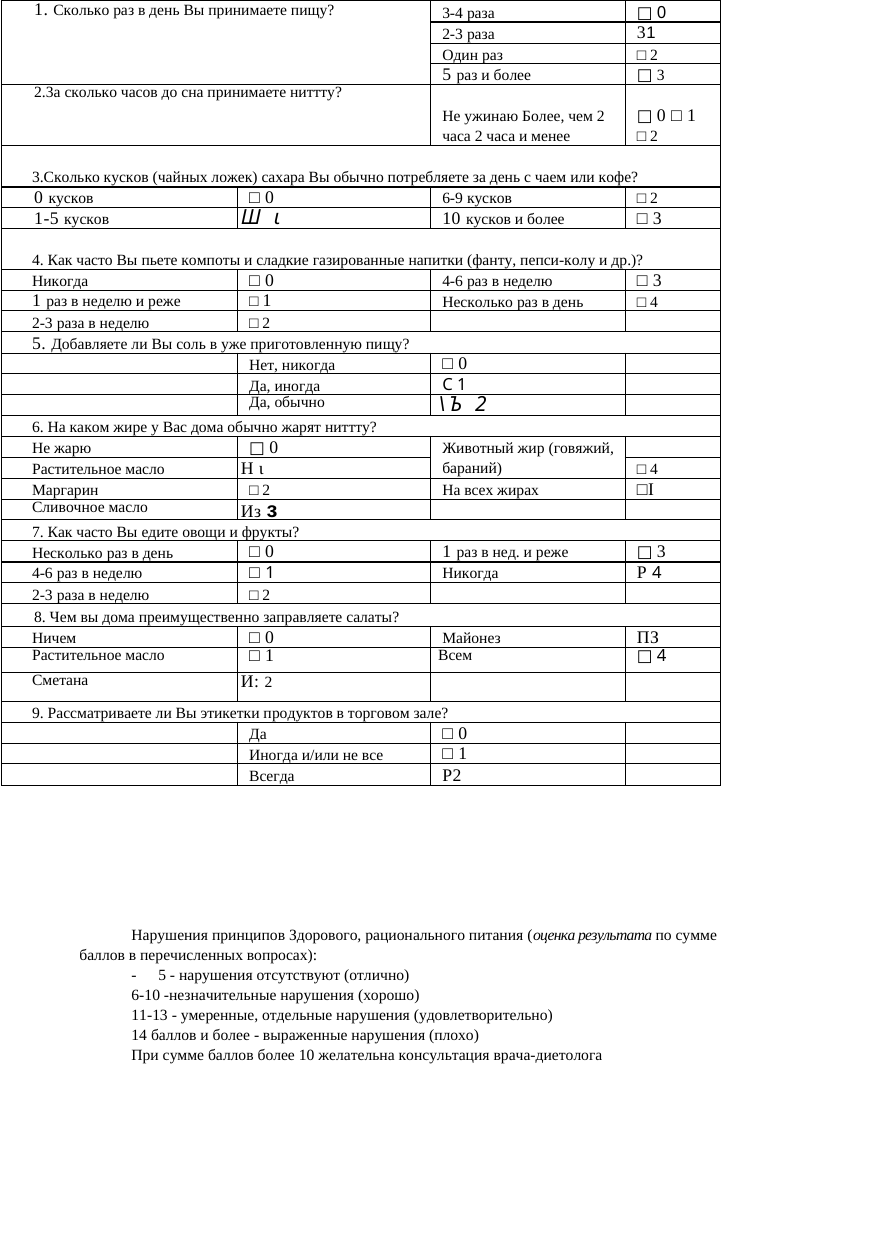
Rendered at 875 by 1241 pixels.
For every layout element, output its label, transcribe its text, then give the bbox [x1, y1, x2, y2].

table_cell □ 0 □ 1 □ 2 [626, 85, 720, 145]
table_cell Сметана [2, 673, 237, 701]
table_cell 1 раз в неделю и реже [2, 291, 237, 310]
table_cell Никогда [2, 270, 237, 289]
text 11-13 - умеренные, отдельные нарушения (удовлетворительно) [131, 1004, 806, 1024]
table_cell Ничем [2, 627, 237, 647]
table_cell Никогда [431, 563, 625, 582]
table_cell Да, иногда [238, 374, 430, 394]
table_cell □ 1 [238, 563, 430, 582]
table_cell [626, 311, 720, 331]
table_cell 0 кусков [2, 188, 237, 207]
table_cell [431, 500, 625, 519]
table_cell Всем [431, 648, 625, 672]
table_cell ПЗ [626, 627, 720, 647]
table_cell И: 2 [238, 673, 430, 701]
table_cell 4. Как часто Вы пьете компоты и сладкие газированные напитки (фанту, пепси-колу и др.)? [2, 229, 720, 269]
table_cell Растительное масло [2, 458, 237, 478]
table_cell С 1 [431, 374, 625, 394]
table_cell Несколько раз в день [2, 541, 237, 561]
table_cell [626, 437, 720, 457]
table_header 3-4 раза [431, 1, 625, 21]
table_cell Да [238, 723, 430, 743]
table_cell Не жарю [2, 437, 237, 457]
table_cell [2, 395, 237, 415]
list 5 - нарушения отсутствуют (отлично) [131, 964, 806, 984]
table_cell [626, 374, 720, 394]
table_cell [431, 673, 625, 701]
table_cell Сливочное масло [2, 500, 237, 519]
table_cell Иногда и/или не все [238, 744, 430, 763]
table_cell □ 3 [626, 64, 720, 83]
table_cell □ 3 [626, 541, 720, 561]
table_cell □ 4 [626, 291, 720, 310]
table_cell [626, 500, 720, 519]
table_cell [626, 583, 720, 603]
table_cell □ 0 [238, 437, 430, 457]
table_cell □ 4 [626, 648, 720, 672]
table_cell □ 1 [238, 648, 430, 672]
table_cell Майонез [431, 627, 625, 647]
table_cell □ 2 [238, 479, 430, 499]
table_cell Нет, никогда [238, 354, 430, 373]
table_cell 10 кусков и более [431, 208, 625, 228]
table_cell Р 4 [626, 563, 720, 582]
table_cell Всегда [238, 764, 430, 785]
table_cell [626, 764, 720, 785]
table_cell [626, 673, 720, 701]
table_cell 5. Добавляете ли Вы соль в уже приготовленную пищу? [2, 332, 720, 353]
table_cell 2-3 раза [431, 23, 625, 42]
table_cell □ 0 [238, 188, 430, 207]
table_cell На всех жирах [431, 479, 625, 499]
table_cell 1-5 кусков [2, 208, 237, 228]
table_cell □I [626, 479, 720, 499]
table_cell Р2 [431, 764, 625, 785]
table_cell Один раз [431, 44, 625, 63]
table_cell □ 0 [431, 723, 625, 743]
table_cell 7. Как часто Вы едите овощи и фрукты? [2, 520, 720, 540]
table_cell □ 3 [626, 208, 720, 228]
table_cell □ 0 [431, 354, 625, 373]
table_cell □ 2 [626, 188, 720, 207]
table_cell 4-6 раз в неделю [431, 270, 625, 289]
table_cell Из з [238, 500, 430, 519]
table_cell □ 1 [238, 291, 430, 310]
table_cell 2-3 раза в неделю [2, 583, 237, 603]
table_cell 6-9 кусков [431, 188, 625, 207]
table_cell [2, 723, 237, 743]
text При сумме баллов более 10 желательна консультация врача-диетолога [131, 1044, 806, 1064]
table_cell Несколько раз в день [431, 291, 625, 310]
table_cell [2, 744, 237, 763]
table_cell 4-6 раз в неделю [2, 563, 237, 582]
table_cell 5 раз и более [431, 64, 625, 83]
table_cell [626, 354, 720, 373]
table_cell Маргарин [2, 479, 237, 499]
table_cell [626, 744, 720, 763]
text Нарушения принципов Здорового, рационального питания (оценка результата по сумме баллов в перечисленных вопросах): [79, 924, 752, 964]
table_cell □ 0 [238, 541, 430, 561]
table_cell Η ι [238, 458, 430, 478]
table_cell [2, 354, 237, 373]
table_cell 3.Сколько кусков (чайных ложек) сахара Вы обычно потребляете за день с чаем или кофе? [2, 146, 720, 186]
table_cell \Ъ 2 [431, 395, 625, 415]
table_cell [2, 374, 237, 394]
table_cell 1 раз в нед. и реже [431, 541, 625, 561]
table_cell 2.3а сколько часов до сна принимаете ниттту? [2, 85, 430, 145]
table_cell □ 0 [238, 270, 430, 289]
table_cell □ 2 [238, 583, 430, 603]
table_cell 8. Чем вы дома преимущественно заправляете салаты? [2, 604, 720, 626]
table_cell [2, 764, 237, 785]
table_cell 6. На каком жире у Вас дома обычно жарят ниттту? [2, 416, 720, 436]
text 6-10 -незначительные нарушения (хорошо) [131, 984, 806, 1004]
table_cell Да, обычно [238, 395, 430, 415]
table_cell [626, 395, 720, 415]
table_cell □ 2 [238, 311, 430, 331]
table_cell Растительное масло [2, 648, 237, 672]
table_cell □ 3 [626, 270, 720, 289]
table_cell [431, 583, 625, 603]
table_cell Ш ι [238, 208, 430, 228]
table_header 1. Сколько раз в день Вы принимаете пищу? [2, 1, 430, 83]
table_cell □ 4 [626, 458, 720, 478]
table_cell 31 [626, 23, 720, 42]
table_cell □ 0 [238, 627, 430, 647]
text 14 баллов и более - выраженные нарушения (плохо) [131, 1024, 806, 1044]
table_cell [431, 311, 625, 331]
table_cell Животный жир (говяжий, бараний) [431, 437, 625, 478]
table_cell 9. Рассматриваете ли Вы этикетки продуктов в торговом зале? [2, 702, 720, 722]
table_cell □ 2 [626, 44, 720, 63]
table_cell Не ужинаю Более, чем 2 часа 2 часа и менее [431, 85, 625, 145]
table_header □ 0 [626, 1, 720, 21]
table_cell 2-3 раза в неделю [2, 311, 237, 331]
table_cell [626, 723, 720, 743]
table_cell □ 1 [431, 744, 625, 763]
